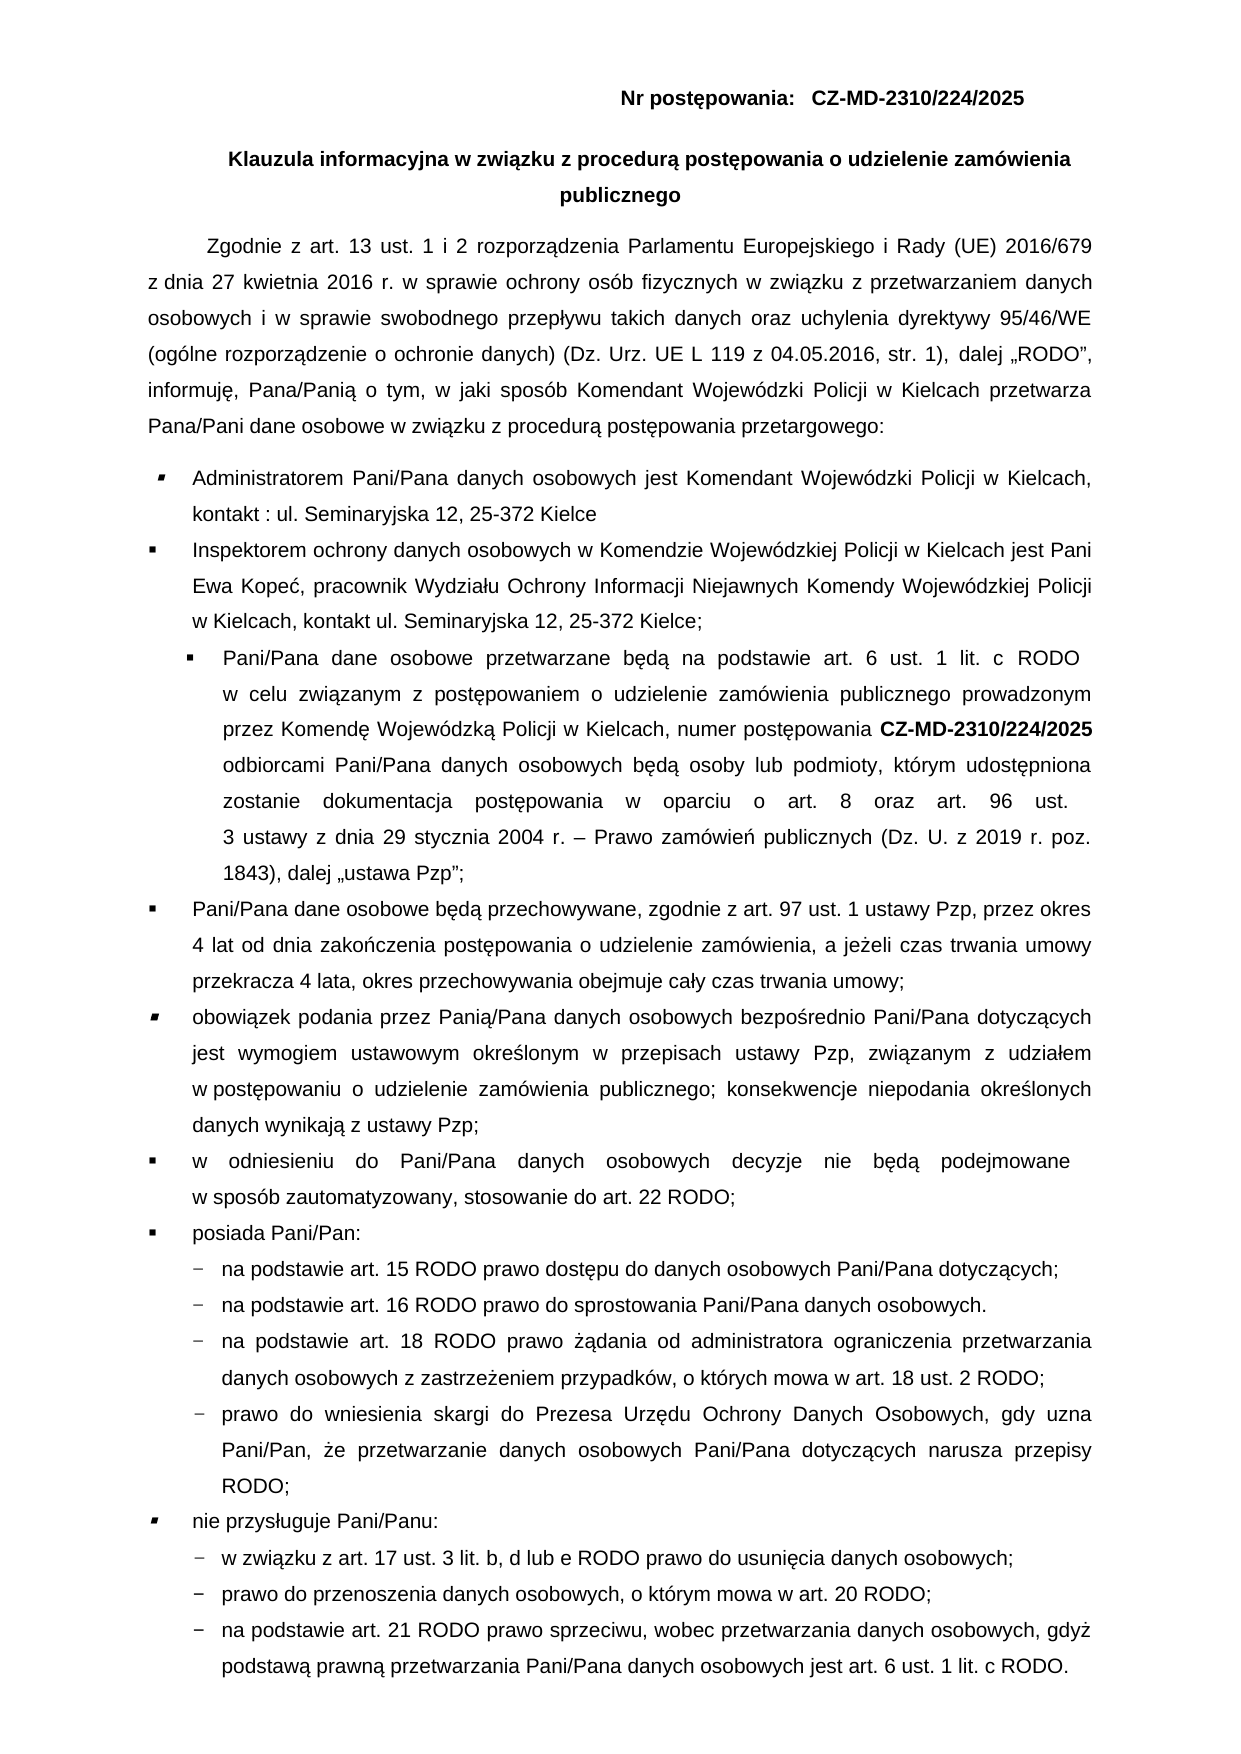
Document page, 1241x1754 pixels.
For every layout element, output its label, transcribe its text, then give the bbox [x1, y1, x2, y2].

list w odniesieniu do Pani/Pana danych osobowych decyzje nie będą podejmowane w sposób zautomatyzowany, stosowanie do art. 22 RODO; [148, 1149, 1093, 1209]
list Inspektorem ochrony danych osobowych w Komendzie Wojewódzkiej Policji w Kielcach jest Pani Ewa Kopeć, pracownik Wydziału Ochrony Informacji Niejawnych Komendy Wojewódzkiej Policji w Kielcach, kontakt ul. Seminaryjska 12, 25-372 Kielce; [148, 537, 1093, 633]
text Klauzula informacyjna w związku z procedurą postępowania o udzielenie zamówienia publicznego [148, 147, 1093, 207]
list obowiązek podania przez Panią/Pana danych osobowych bezpośrednio Pani/Pana dotyczących jest wymogiem ustawowym określonym w przepisach ustawy Pzp, związanym z udziałem w postępowaniu o udzielenie zamówienia publicznego; konsekwencje niepodania określonych danych wynikają z ustawy Pzp; [148, 1005, 1093, 1137]
list na podstawie art. 21 RODO prawo sprzeciwu, wobec przetwarzania danych osobowych, gdyż podstawą prawną przetwarzania Pani/Pana danych osobowych jest art. 6 ust. 1 lit. c RODO. [192, 1618, 1093, 1678]
list posiada Pani/Pan: [148, 1221, 1093, 1245]
list nie przysługuje Pani/Panu: [148, 1509, 1093, 1533]
list Pani/Pana dane osobowe przetwarzane będą na podstawie art. 6 ust. 1 lit. c RODO w celu związanym z postępowaniem o udzielenie zamówienia publicznego prowadzonym przez Komendę Wojewódzką Policji w Kielcach, numer postępowania CZ-MD-2310/224/2025 odbiorcami Pani/Pana danych osobowych będą osoby lub podmioty, którym udostępniona zostanie dokumentacja postępowania w oparciu o art. 8 oraz art. 96 ust. 3 ustawy z dnia 29 stycznia 2004 r. – Prawo zamówień publicznych (Dz. U. z 2019 r. poz. 1843), dalej „ustawa Pzp”; [185, 645, 1093, 885]
list na podstawie art. 16 RODO prawo do sprostowania Pani/Pana danych osobowych. [192, 1293, 1093, 1317]
list na podstawie art. 18 RODO prawo żądania od administratora ograniczenia przetwarzania danych osobowych z zastrzeżeniem przypadków, o których mowa w art. 18 ust. 2 RODO; [192, 1329, 1093, 1389]
list prawo do wniesienia skargi do Prezesa Urzędu Ochrony Danych Osobowych, gdy uzna Pani/Pan, że przetwarzanie danych osobowych Pani/Pana dotyczących narusza przepisy RODO; [192, 1401, 1093, 1497]
list w związku z art. 17 ust. 3 lit. b, d lub e RODO prawo do usunięcia danych osobowych; [192, 1545, 1093, 1569]
list Pani/Pana dane osobowe będą przechowywane, zgodnie z art. 97 ust. 1 ustawy Pzp, przez okres 4 lat od dnia zakończenia postępowania o udzielenie zamówienia, a jeżeli czas trwania umowy przekracza 4 lata, okres przechowywania obejmuje cały czas trwania umowy; [148, 897, 1093, 993]
list Administratorem Pani/Pana danych osobowych jest Komendant Wojewódzki Policji w Kielcach, kontakt : ul. Seminaryjska 12, 25-372 Kielce [154, 465, 1093, 525]
text Zgodnie z art. 13 ust. 1 i 2 rozporządzenia Parlamentu Europejskiego i Rady (UE) 2016/679 z dnia 27 kwietnia 2016 r. w sprawie ochrony osób fizycznych w związku z przetwarzaniem danych osobowych i w sprawie swobodnego przepływu takich danych oraz uchylenia dyrektywy 95/46/WE (ogólne rozporządzenie o ochronie danych) (Dz. Urz. UE L 119 z 04.05.2016, str. 1), dalej „RODO”, informuję, Pana/Panią o tym, w jaki sposób Komendant Wojewódzki Policji w Kielcach przetwarza Pana/Pani dane osobowe w związku z procedurą postępowania przetargowego: [148, 234, 1093, 438]
list na podstawie art. 15 RODO prawo dostępu do danych osobowych Pani/Pana dotyczących; [192, 1257, 1093, 1281]
list prawo do przenoszenia danych osobowych, o którym mowa w art. 20 RODO; [192, 1582, 1093, 1606]
